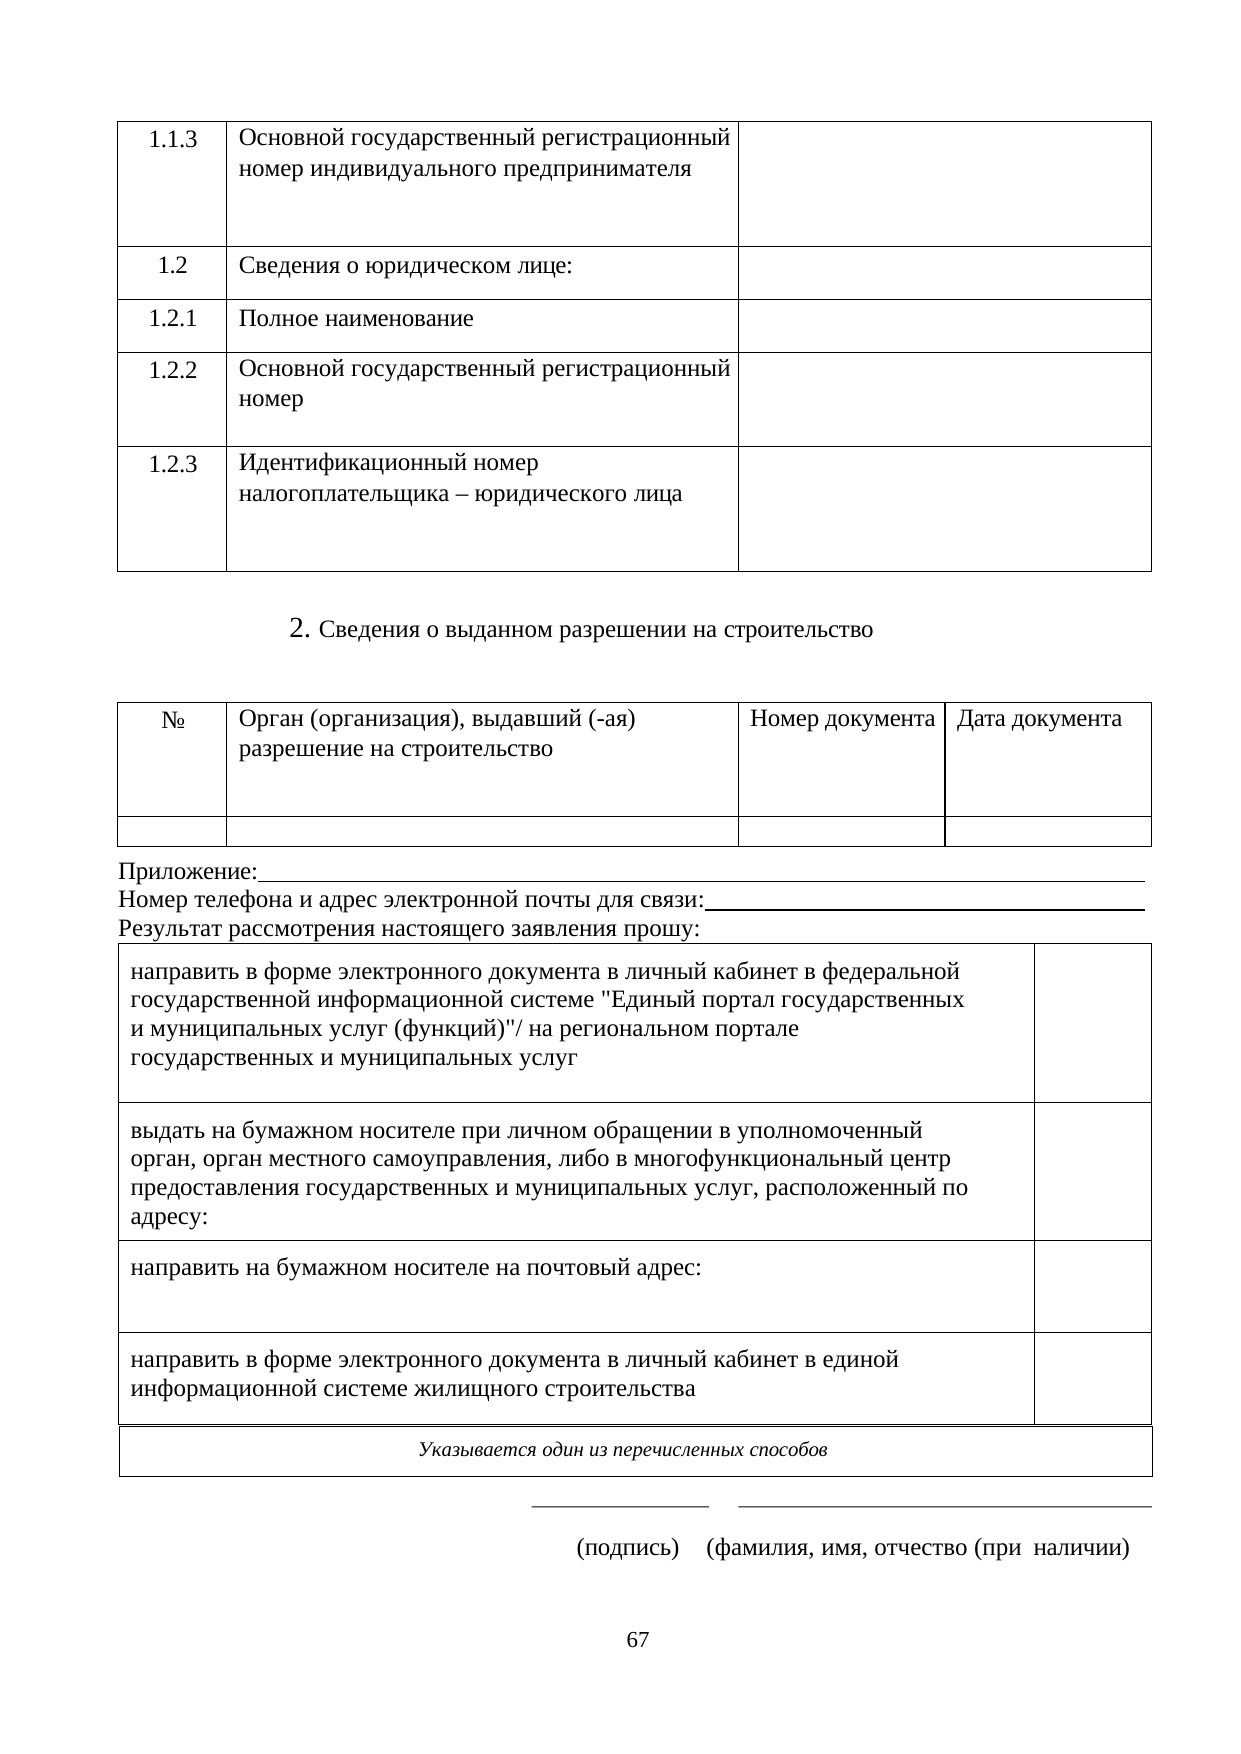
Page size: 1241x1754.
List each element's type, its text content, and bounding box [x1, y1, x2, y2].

table_header Дата документа [946, 703, 1151, 816]
table_cell [1035, 1241, 1151, 1332]
table_cell Сведения о юридическом лице: [227, 247, 738, 299]
table_cell 1.2.3 [118, 447, 226, 571]
table_cell [739, 300, 1151, 352]
table_cell [118, 817, 226, 846]
table_cell [739, 817, 944, 846]
table_header [1035, 944, 1151, 1102]
table_cell [1035, 1103, 1151, 1239]
list Сведения о выданном разрешении на строительство [289, 610, 1169, 644]
table_cell [946, 817, 1151, 846]
text Приложение: Номер телефона и адрес электронной почты для связи: Результат рассмотрения настоящего заявления прошу: [118, 856, 1151, 942]
table_cell выдать на бумажном носителе при личном обращении в уполномоченный орган, орган местного самоуправления, либо в многофункциональный центр предоставления государственных и муниципальных услуг, расположенный по адресу: [119, 1103, 1034, 1239]
table_cell Идентификационный номер налогоплательщика – юридического лица [227, 447, 738, 571]
table_cell направить на бумажном носителе на почтовый адрес: [119, 1241, 1034, 1332]
table_header Орган (организация), выдавший (-ая) разрешение на строительство [227, 703, 738, 816]
table_header [739, 122, 1151, 246]
table_header Номер документа [739, 703, 944, 816]
table_cell 1.2.2 [118, 353, 226, 446]
table_header 1.1.3 [118, 122, 226, 246]
table_cell [227, 817, 738, 846]
table_cell 1.2.1 [118, 300, 226, 352]
table_cell 1.2 [118, 247, 226, 299]
table_cell [739, 447, 1151, 571]
table_header направить в форме электронного документа в личный кабинет в федеральной государственной информационной системе "Единый портал государственных и муниципальных услуг (функций)"/ на региональном портале государственных и муниципальных услуг [119, 944, 1034, 1102]
text (подпись) (фамилия, имя, отчество (при наличии) [576, 1537, 1169, 1561]
table_header Основной государственный регистрационный номер индивидуального предпринимателя [227, 122, 738, 246]
table_cell Полное наименование [227, 300, 738, 352]
table_cell [739, 353, 1151, 446]
table_cell [1035, 1333, 1151, 1424]
table_header № [118, 703, 226, 816]
table_cell направить в форме электронного документа в личный кабинет в единой информационной системе жилищного строительства [119, 1333, 1034, 1424]
table_cell [739, 247, 1151, 299]
table_cell Основной государственный регистрационный номер [227, 353, 738, 446]
